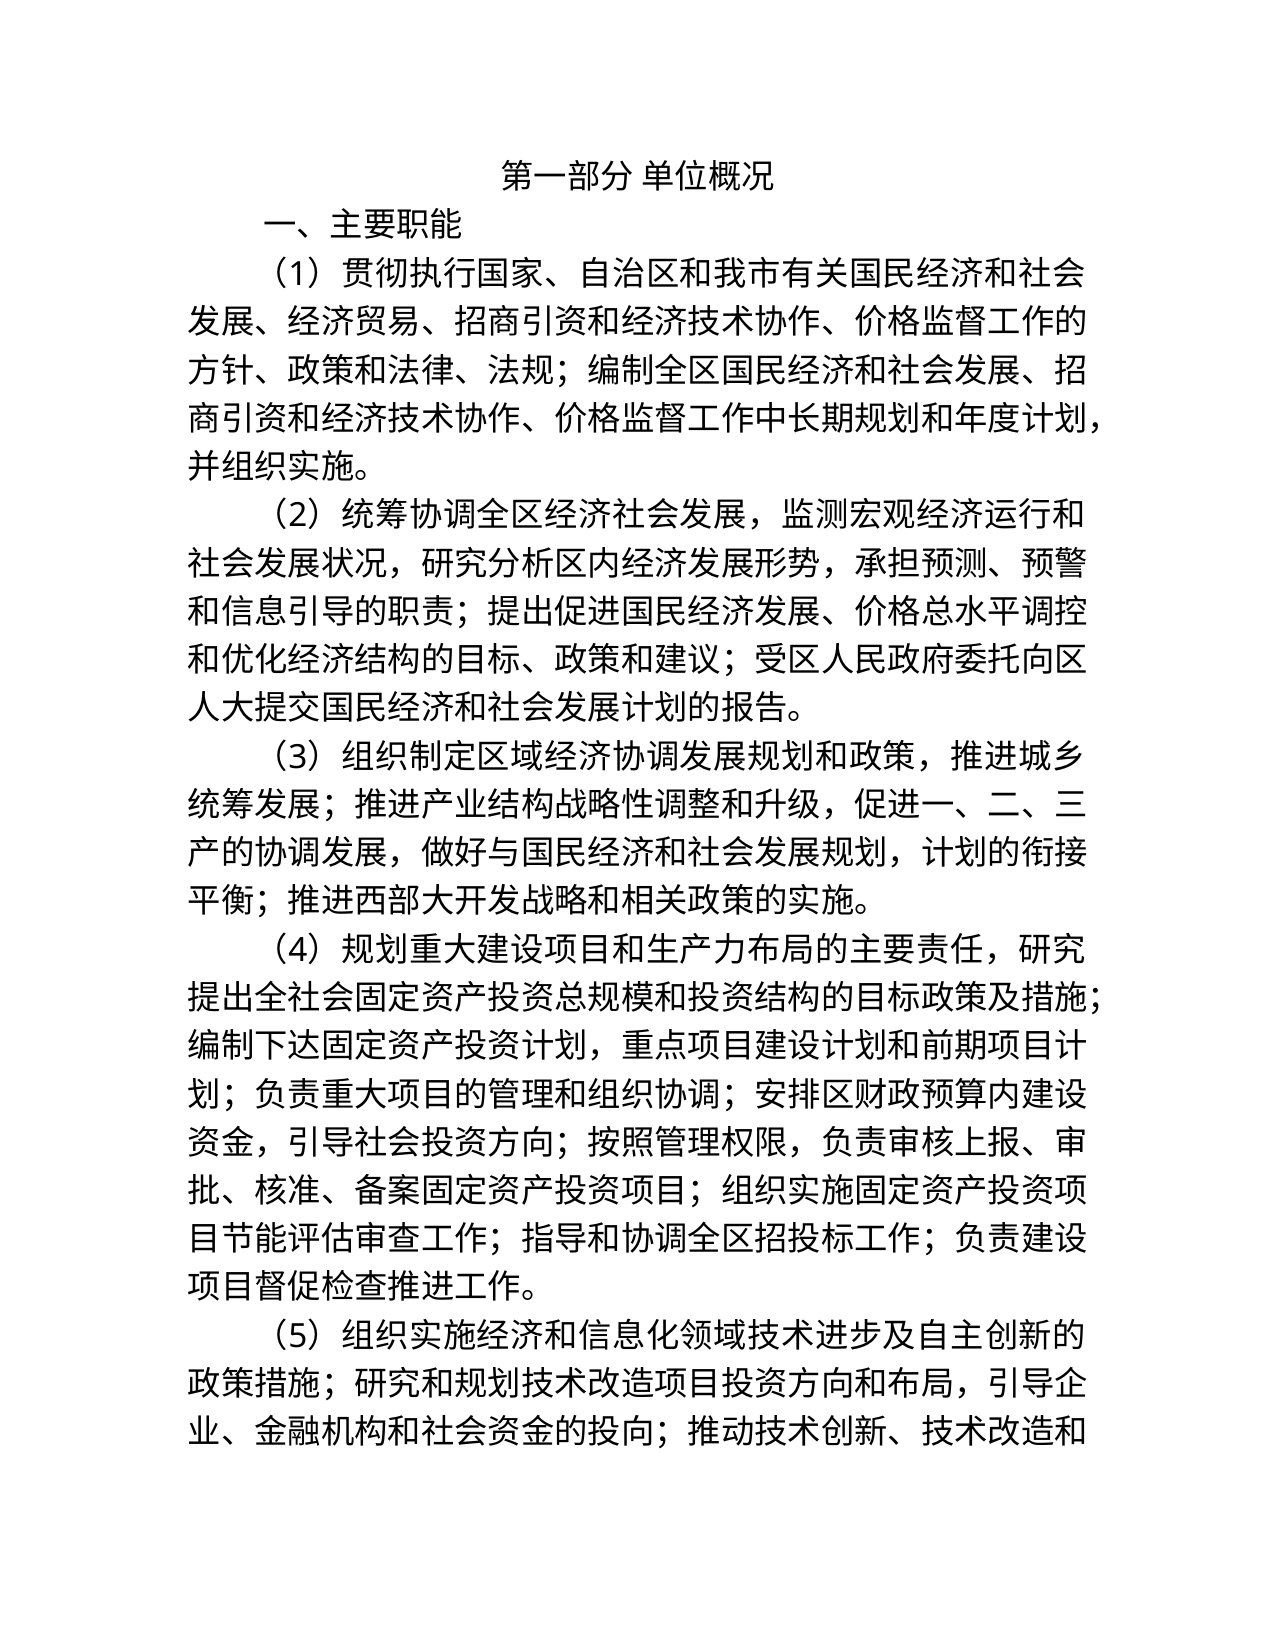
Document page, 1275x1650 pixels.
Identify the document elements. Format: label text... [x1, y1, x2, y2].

text （3）组织制定区域经济协调发展规划和政策，推进城乡统筹发展；推进产业结构战略性调整和升级，促进一、二、三产的协调发展，做好与国民经济和社会发展规划，计划的衔接平衡；推进西部大开发战略和相关政策的实施。 [187, 729, 1087, 922]
text （2）统筹协调全区经济社会发展，监测宏观经济运行和社会发展状况，研究分析区内经济发展形势，承担预测、预警和信息引导的职责；提出促进国民经济发展、价格总水平调控和优化经济结构的目标、政策和建议；受区人民政府委托向区人大提交国民经济和社会发展计划的报告。 [187, 488, 1087, 729]
text 一、主要职能 [187, 198, 1087, 247]
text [187, 1308, 1087, 1453]
text （4）规划重大建设项目和生产力布局的主要责任，研究提出全社会固定资产投资总规模和投资结构的目标政策及措施；编制下达固定资产投资计划，重点项目建设计划和前期项目计划；负责重大项目的管理和组织协调；安排区财政预算内建设资金，引导社会投资方向；按照管理权限，负责审核上报、审批、核准、备案固定资产投资项目；组织实施固定资产投资项目节能评估审查工作；指导和协调全区招投标工作；负责建设项目督促检查推进工作。 [187, 922, 1087, 1308]
text 第一部分 单位概况 [187, 150, 1087, 198]
text （1）贯彻执行国家、自治区和我市有关国民经济和社会发展、经济贸易、招商引资和经济技术协作、价格监督工作的方针、政策和法律、法规；编制全区国民经济和社会发展、招商引资和经济技术协作、价格监督工作中长期规划和年度计划，并组织实施。 [187, 247, 1087, 488]
